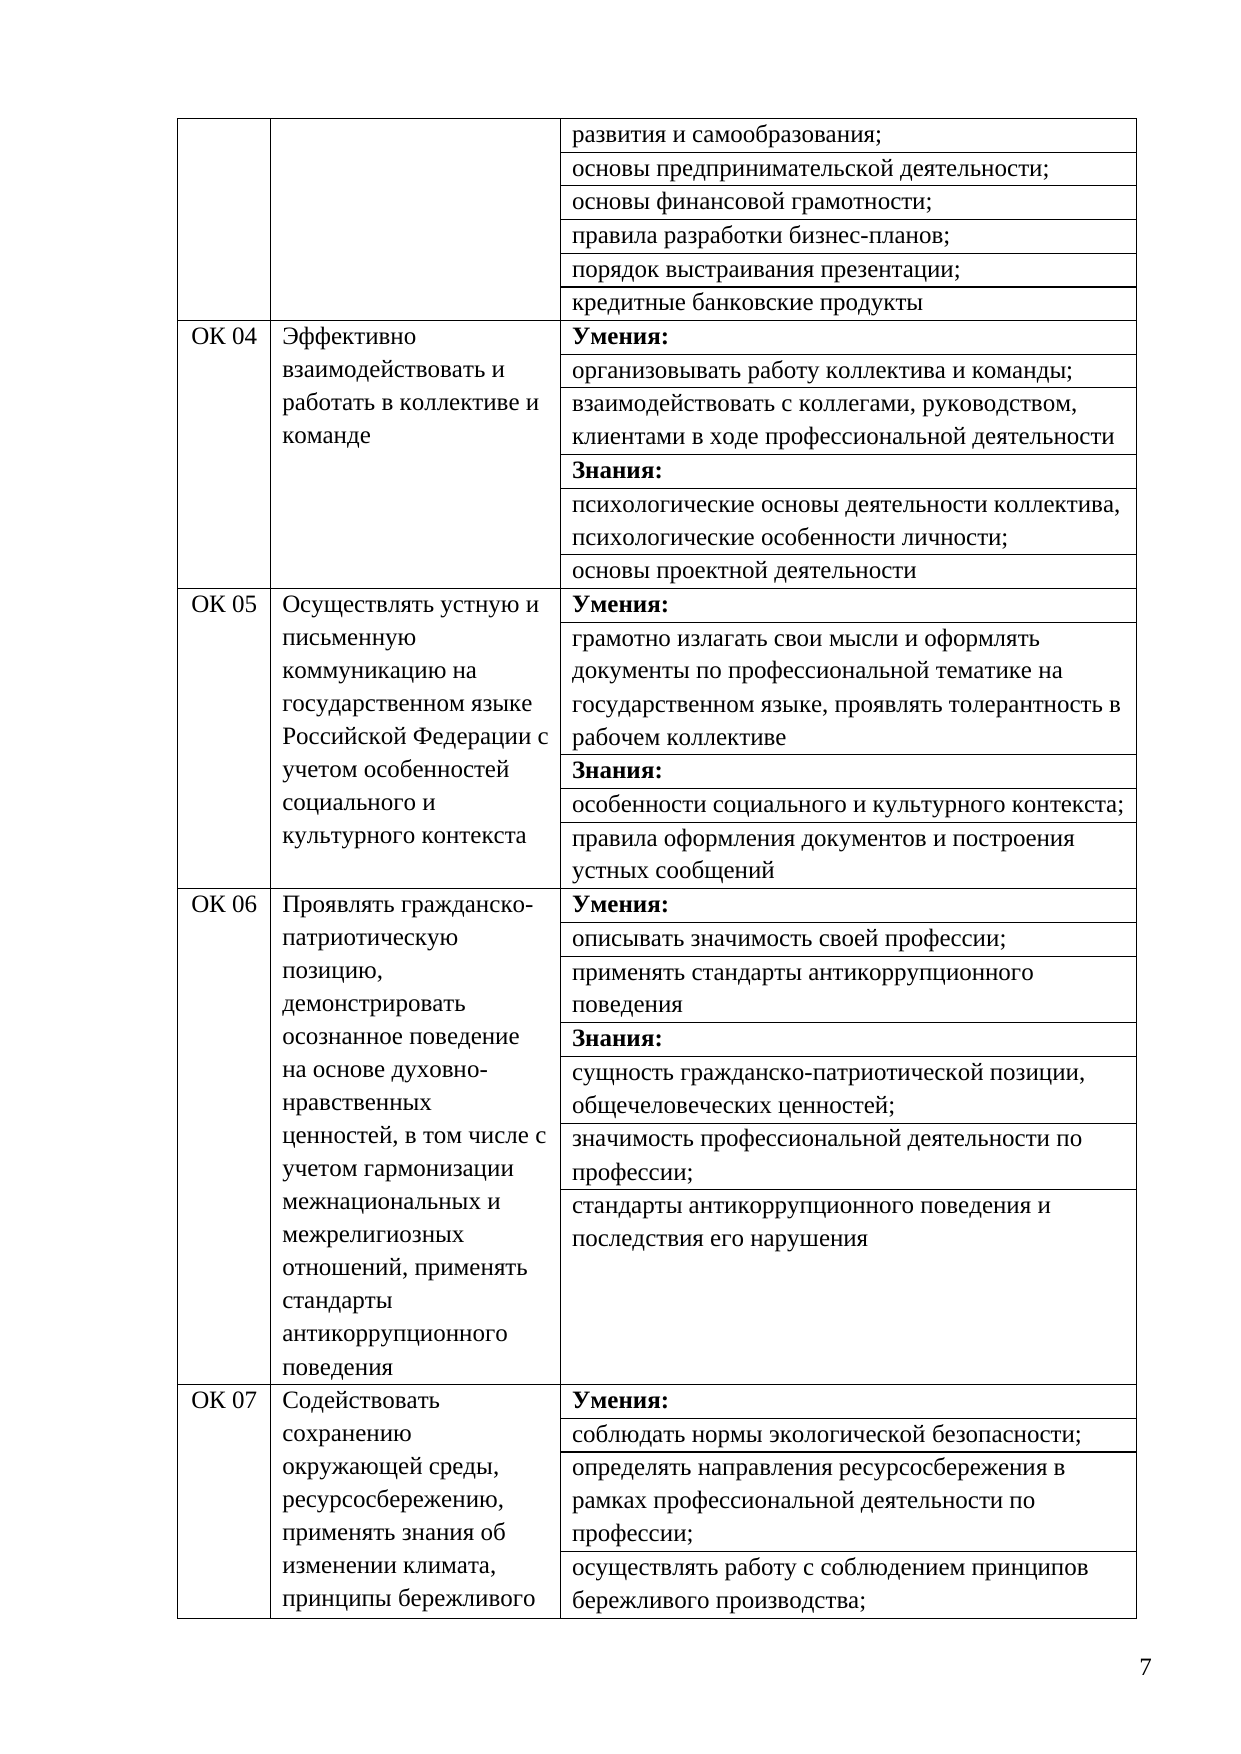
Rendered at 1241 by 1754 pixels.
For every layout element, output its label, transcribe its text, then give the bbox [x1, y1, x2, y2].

table_cell ОК 07 [178, 1385, 270, 1618]
table_cell Знания: [561, 1023, 1136, 1056]
table_cell Проявлять гражданско-патриотическую позицию, демонстрировать осознанное поведение на основе духовно-нравственных ценностей, в том числе с учетом гармонизации межнациональных и межрелигиозных отношений, применять стандарты антикоррупционного поведения [271, 889, 560, 1384]
table_cell основы проектной деятельности [561, 555, 1136, 588]
table_cell особенности социального и культурного контекста; [561, 789, 1136, 822]
table_cell взаимодействовать с коллегами, руководством, клиентами в ходе профессиональной деятельности [561, 388, 1136, 454]
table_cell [561, 119, 1136, 152]
table_cell соблюдать нормы экологической безопасности; [561, 1419, 1136, 1451]
table_cell кредитные банковские продукты [561, 288, 1136, 320]
table_cell основы предпринимательской деятельности; [561, 153, 1136, 185]
table_cell применять стандарты антикоррупционного поведения [561, 957, 1136, 1022]
table_cell стандарты антикоррупционного поведения и последствия его нарушения [561, 1190, 1136, 1384]
table_cell Умения: [561, 321, 1136, 354]
table_cell правила оформления документов и построения устных сообщений [561, 823, 1136, 888]
table_cell ОК 06 [178, 889, 270, 1384]
table_cell Содействовать сохранению окружающей среды, ресурсосбережению, применять знания об изменении климата, принципы бережливого производства, эффективно действовать в чрезвычайных ситуациях [271, 1385, 560, 1618]
table_cell значимость профессиональной деятельности по профессии; [561, 1124, 1136, 1189]
table_cell грамотно излагать свои мысли и оформлять документы по профессиональной тематике на государственном языке, проявлять толерантность в рабочем коллективе [561, 623, 1136, 754]
table_cell сущность гражданско-патриотической позиции, общечеловеческих ценностей; [561, 1057, 1136, 1122]
table_cell Умения: [561, 589, 1136, 622]
table_cell психологические основы деятельности коллектива, психологические особенности личности; [561, 489, 1136, 554]
table_cell организовывать работу коллектива и команды; [561, 355, 1136, 387]
table_cell Осуществлять устную и письменную коммуникацию на государственном языке Российской Федерации с учетом особенностей социального и культурного контекста [271, 589, 560, 888]
table_cell правила разработки бизнес-планов; [561, 220, 1136, 253]
table_cell осуществлять работу с соблюдением принципов бережливого производства; [561, 1552, 1136, 1618]
table_cell описывать значимость своей профессии; [561, 923, 1136, 956]
table_cell Эффективно взаимодействовать и работать в коллективе и команде [271, 321, 560, 588]
table_cell ОК 05 [178, 589, 270, 888]
table_cell основы финансовой грамотности; [561, 186, 1136, 219]
table_cell Умения: [561, 1385, 1136, 1418]
table_cell ОК 04 [178, 321, 270, 588]
table_cell Знания: [561, 455, 1136, 488]
table_cell Умения: [561, 889, 1136, 922]
table_cell Знания: [561, 755, 1136, 788]
table_cell определять направления ресурсосбережения в рамках профессиональной деятельности по профессии; [561, 1453, 1136, 1551]
table_cell порядок выстраивания презентации; [561, 254, 1136, 286]
